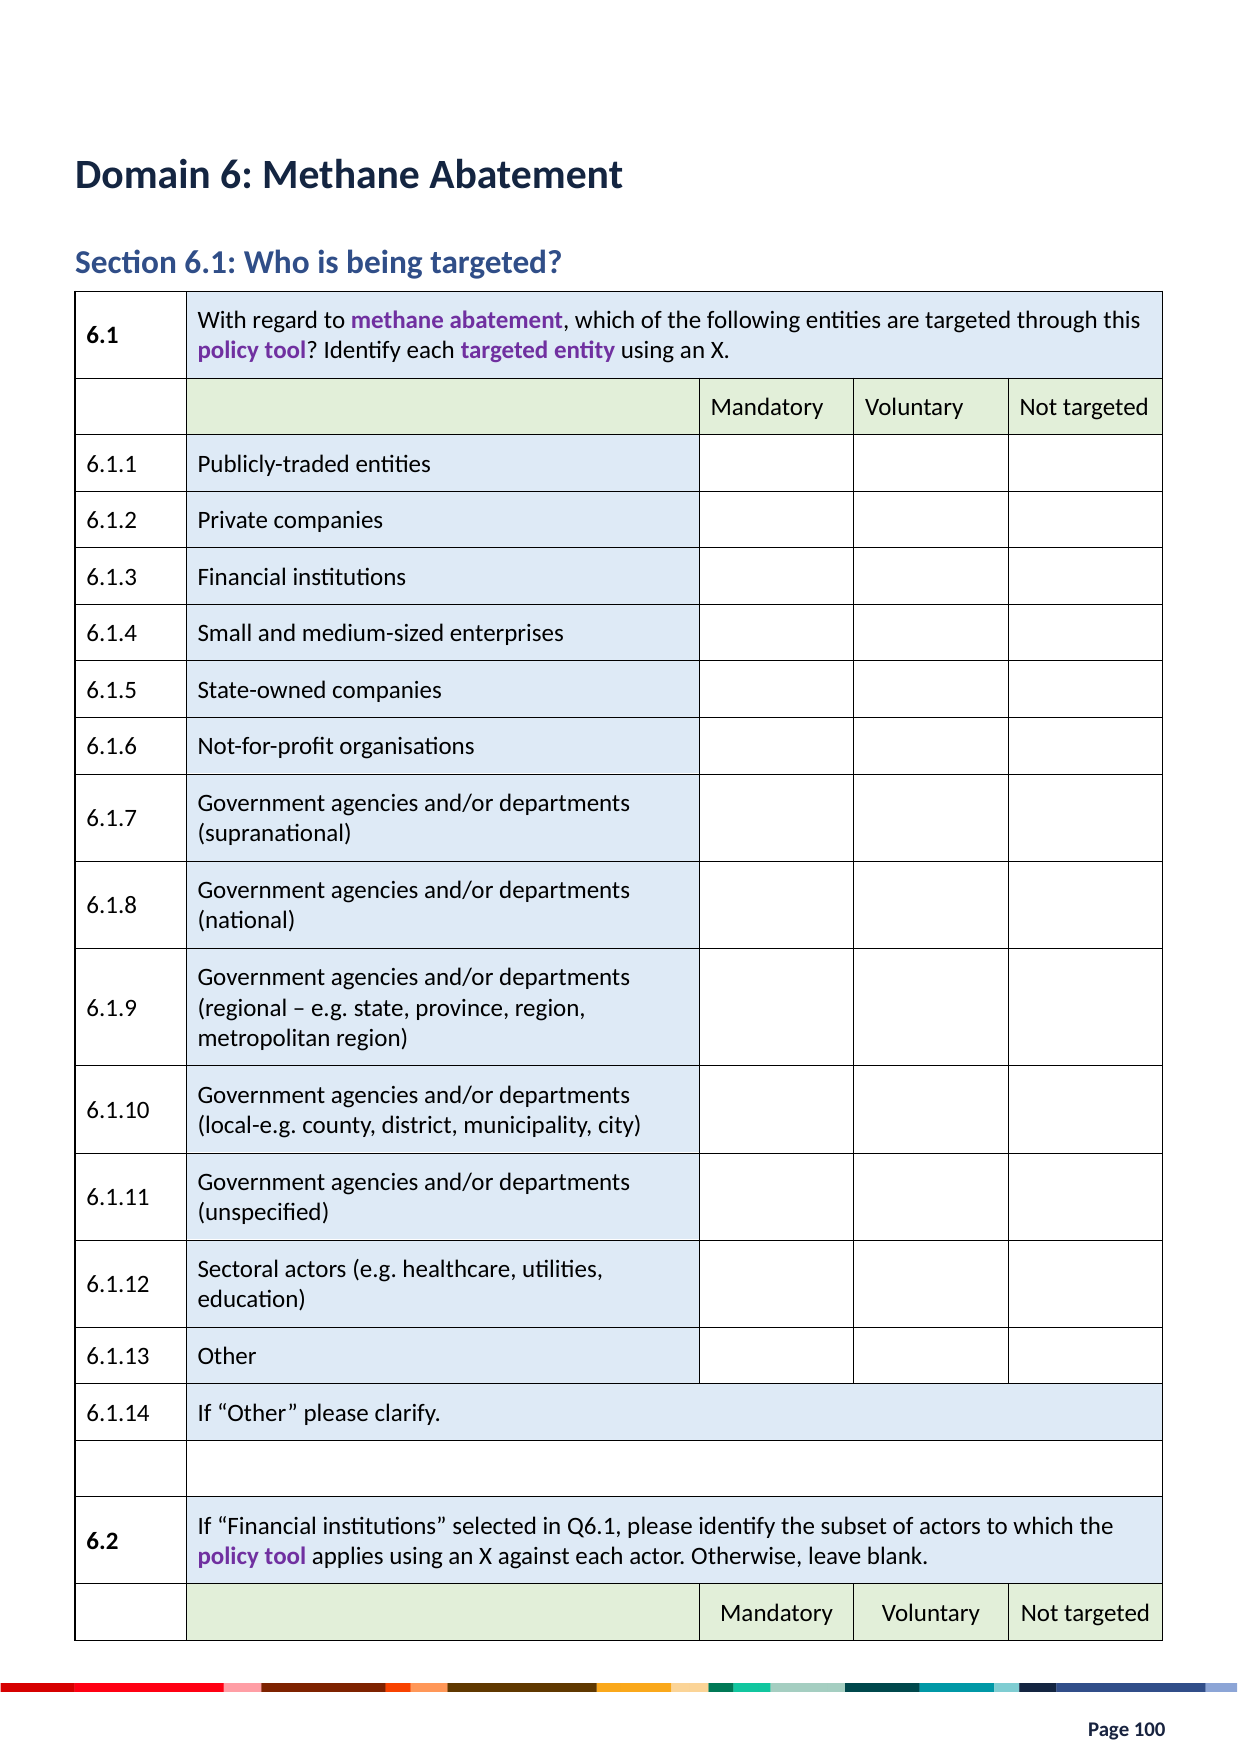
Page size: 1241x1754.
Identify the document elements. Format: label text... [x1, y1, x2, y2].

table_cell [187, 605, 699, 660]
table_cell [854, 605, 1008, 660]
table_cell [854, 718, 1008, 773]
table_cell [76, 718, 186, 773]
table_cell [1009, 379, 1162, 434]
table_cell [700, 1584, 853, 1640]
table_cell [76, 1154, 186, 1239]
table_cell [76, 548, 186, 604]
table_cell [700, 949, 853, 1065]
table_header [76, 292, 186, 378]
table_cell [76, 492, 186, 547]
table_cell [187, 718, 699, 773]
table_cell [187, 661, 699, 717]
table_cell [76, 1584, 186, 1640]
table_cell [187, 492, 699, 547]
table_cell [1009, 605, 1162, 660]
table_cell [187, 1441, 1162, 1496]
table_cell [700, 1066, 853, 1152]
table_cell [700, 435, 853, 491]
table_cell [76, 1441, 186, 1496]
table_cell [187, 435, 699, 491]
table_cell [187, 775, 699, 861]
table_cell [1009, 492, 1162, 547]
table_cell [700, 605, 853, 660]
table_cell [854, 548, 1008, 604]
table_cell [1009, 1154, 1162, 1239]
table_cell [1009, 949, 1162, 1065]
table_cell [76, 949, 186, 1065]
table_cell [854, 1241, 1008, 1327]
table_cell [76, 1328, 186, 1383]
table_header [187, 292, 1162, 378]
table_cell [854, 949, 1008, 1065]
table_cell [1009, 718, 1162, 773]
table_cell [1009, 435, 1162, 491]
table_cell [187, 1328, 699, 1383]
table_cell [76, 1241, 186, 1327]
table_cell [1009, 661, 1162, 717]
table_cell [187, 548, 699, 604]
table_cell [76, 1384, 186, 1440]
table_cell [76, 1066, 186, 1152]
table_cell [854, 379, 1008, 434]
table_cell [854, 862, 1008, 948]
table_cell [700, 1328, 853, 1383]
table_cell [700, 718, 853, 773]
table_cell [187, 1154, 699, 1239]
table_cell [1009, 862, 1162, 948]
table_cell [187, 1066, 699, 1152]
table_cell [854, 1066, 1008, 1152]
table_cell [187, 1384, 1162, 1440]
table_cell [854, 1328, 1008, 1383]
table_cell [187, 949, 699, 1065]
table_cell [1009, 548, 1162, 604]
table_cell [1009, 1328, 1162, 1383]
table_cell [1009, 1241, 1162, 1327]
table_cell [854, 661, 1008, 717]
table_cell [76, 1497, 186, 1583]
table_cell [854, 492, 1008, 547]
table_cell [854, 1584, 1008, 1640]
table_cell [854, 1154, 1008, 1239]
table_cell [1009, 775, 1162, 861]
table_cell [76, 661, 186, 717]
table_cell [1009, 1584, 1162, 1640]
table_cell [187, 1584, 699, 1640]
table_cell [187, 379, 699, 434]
picture [0, 1683, 1236, 1692]
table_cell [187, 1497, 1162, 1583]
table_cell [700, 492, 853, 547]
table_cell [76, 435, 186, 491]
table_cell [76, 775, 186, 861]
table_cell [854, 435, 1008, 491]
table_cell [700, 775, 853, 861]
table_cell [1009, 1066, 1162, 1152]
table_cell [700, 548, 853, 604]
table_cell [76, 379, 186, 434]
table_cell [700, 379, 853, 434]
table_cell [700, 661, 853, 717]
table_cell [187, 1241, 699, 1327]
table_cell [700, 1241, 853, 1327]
subtitle Domain 6: Methane Abatement [75, 148, 1165, 199]
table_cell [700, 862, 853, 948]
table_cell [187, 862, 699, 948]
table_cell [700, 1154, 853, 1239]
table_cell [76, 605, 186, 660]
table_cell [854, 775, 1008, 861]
subtitle Section 6.1: Who is being targeted? [75, 241, 1165, 282]
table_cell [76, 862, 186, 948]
